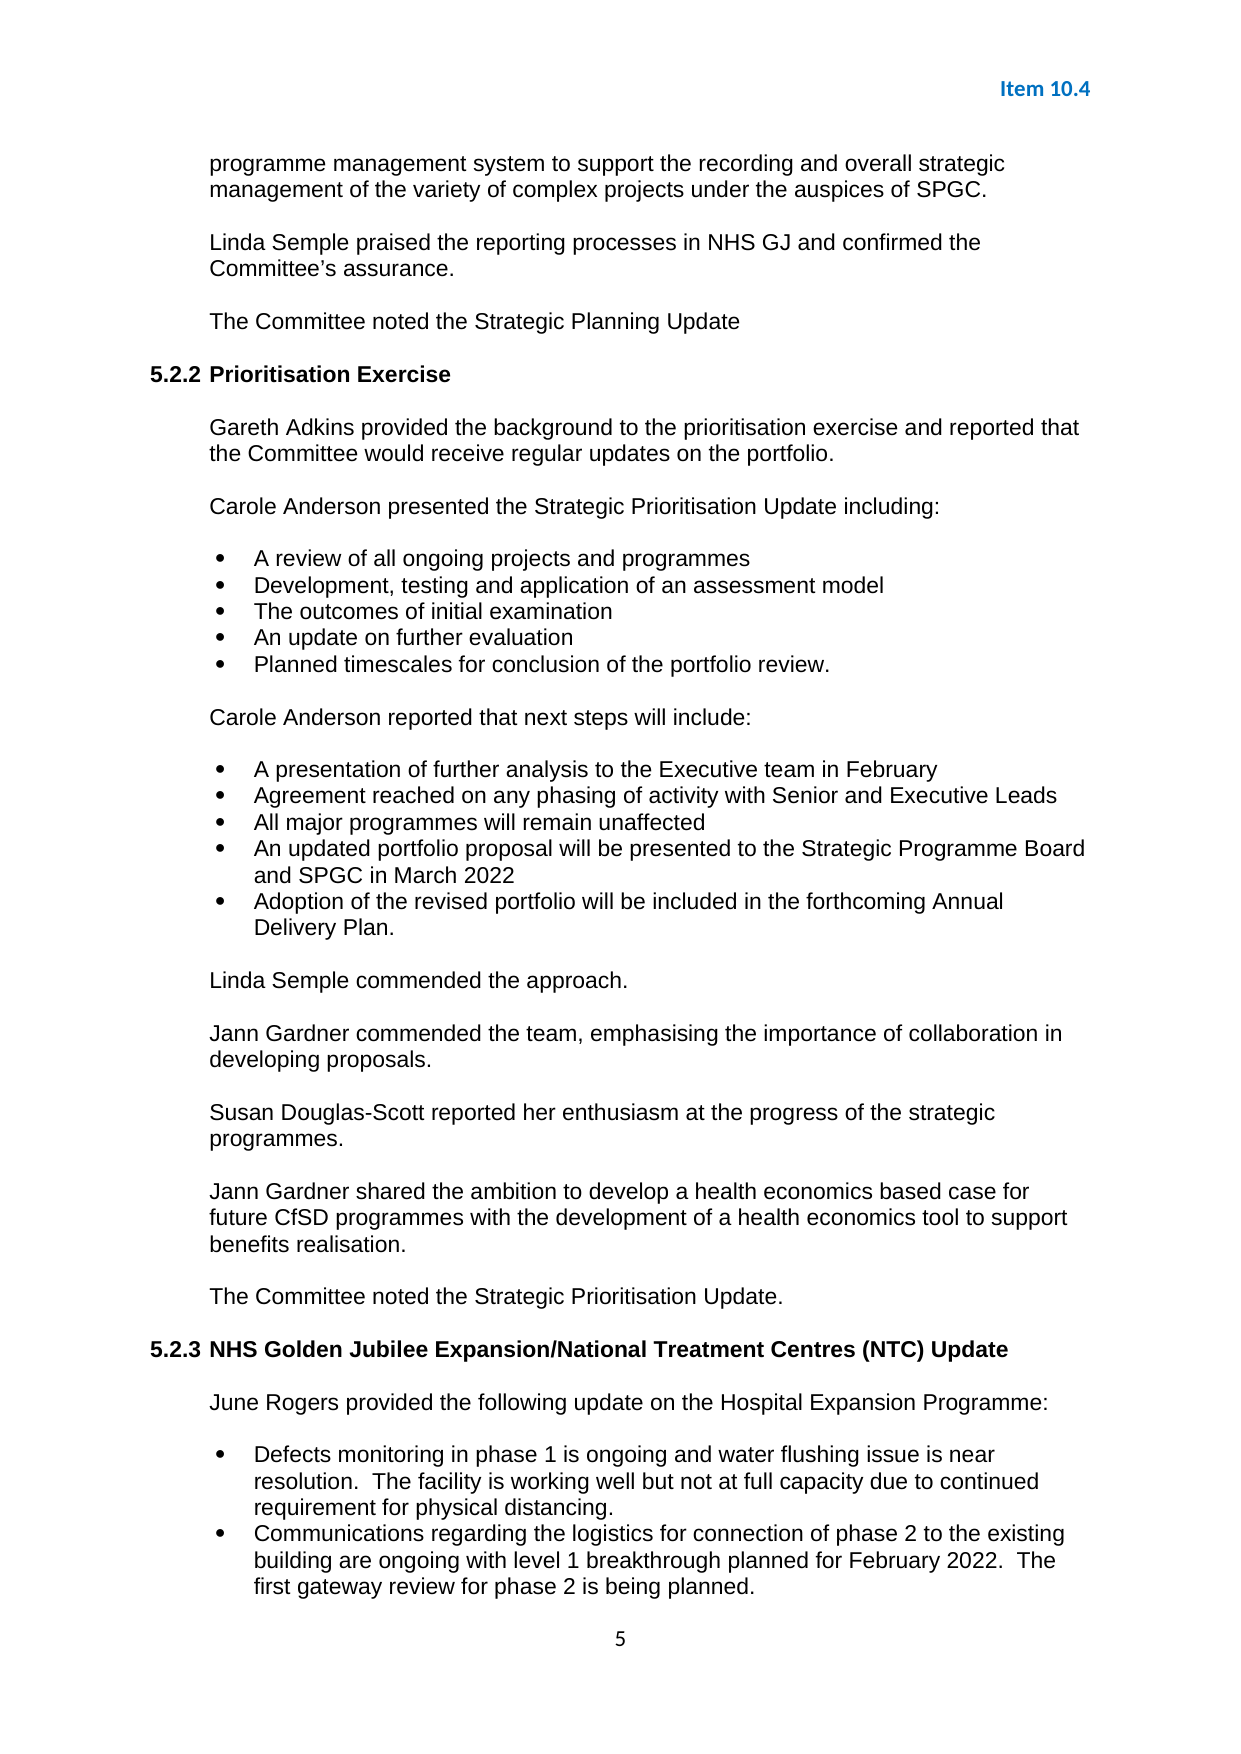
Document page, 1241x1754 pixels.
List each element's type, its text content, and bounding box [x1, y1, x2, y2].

list Agreement reached on any phasing of activity with Senior and Executive Leads [216, 782, 1090, 809]
text Jann Gardner shared the ambition to develop a health economics based case for future CfSD programmes with the development of a health economics tool to support benefits realisation. [209, 1178, 1090, 1257]
list An updated portfolio proposal will be presented to the Strategic Programme Board and SPGC in March 2022 [216, 835, 1090, 888]
text Carole Anderson reported that next steps will include: [209, 703, 1090, 730]
list Planned timescales for conclusion of the portfolio review. [216, 651, 1090, 677]
text Susan Douglas-Scott reported her enthusiasm at the progress of the strategic programmes. [209, 1099, 1090, 1151]
text Carole Anderson presented the Strategic Prioritisation Update including: [150, 493, 1090, 519]
list A presentation of further analysis to the Executive team in February [216, 756, 1090, 782]
text 5.2.3 NHS Golden Jubilee Expansion/National Treatment Centres (NTC) Update [150, 1336, 1090, 1362]
list The outcomes of initial examination [216, 598, 1090, 624]
text 5.2.2 Prioritisation Exercise [150, 361, 1090, 387]
text Linda Semple commended the approach. [209, 967, 1090, 993]
list All major programmes will remain unaffected [216, 809, 1090, 835]
text Linda Semple praised the reporting processes in NHS GJ and confirmed the Committee’s assurance. [209, 229, 1090, 282]
text The Committee noted the Strategic Prioritisation Update. [209, 1283, 1090, 1309]
list Communications regarding the logistics for connection of phase 2 to the existing building are ongoing with level 1 breakthrough planned for February 2022. The first gateway review for phase 2 is being planned. [216, 1520, 1090, 1599]
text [209, 150, 1090, 203]
list An update on further evaluation [216, 624, 1090, 651]
list Adoption of the revised portfolio will be included in the forthcoming Annual Delivery Plan. [216, 888, 1090, 941]
text Jann Gardner commended the team, emphasising the importance of collaboration in developing proposals. [209, 1020, 1090, 1072]
list Development, testing and application of an assessment model [216, 572, 1090, 598]
list Defects monitoring in phase 1 is ongoing and water flushing issue is near resolution. The facility is working well but not at full capacity due to continued requirement for physical distancing. [216, 1441, 1090, 1520]
text Gareth Adkins provided the background to the prioritisation exercise and reported that the Committee would receive regular updates on the portfolio. [150, 413, 1090, 466]
text June Rogers provided the following update on the Hospital Expansion Programme: [150, 1389, 1090, 1415]
text The Committee noted the Strategic Planning Update [209, 308, 1090, 334]
list A review of all ongoing projects and programmes [216, 545, 1090, 572]
